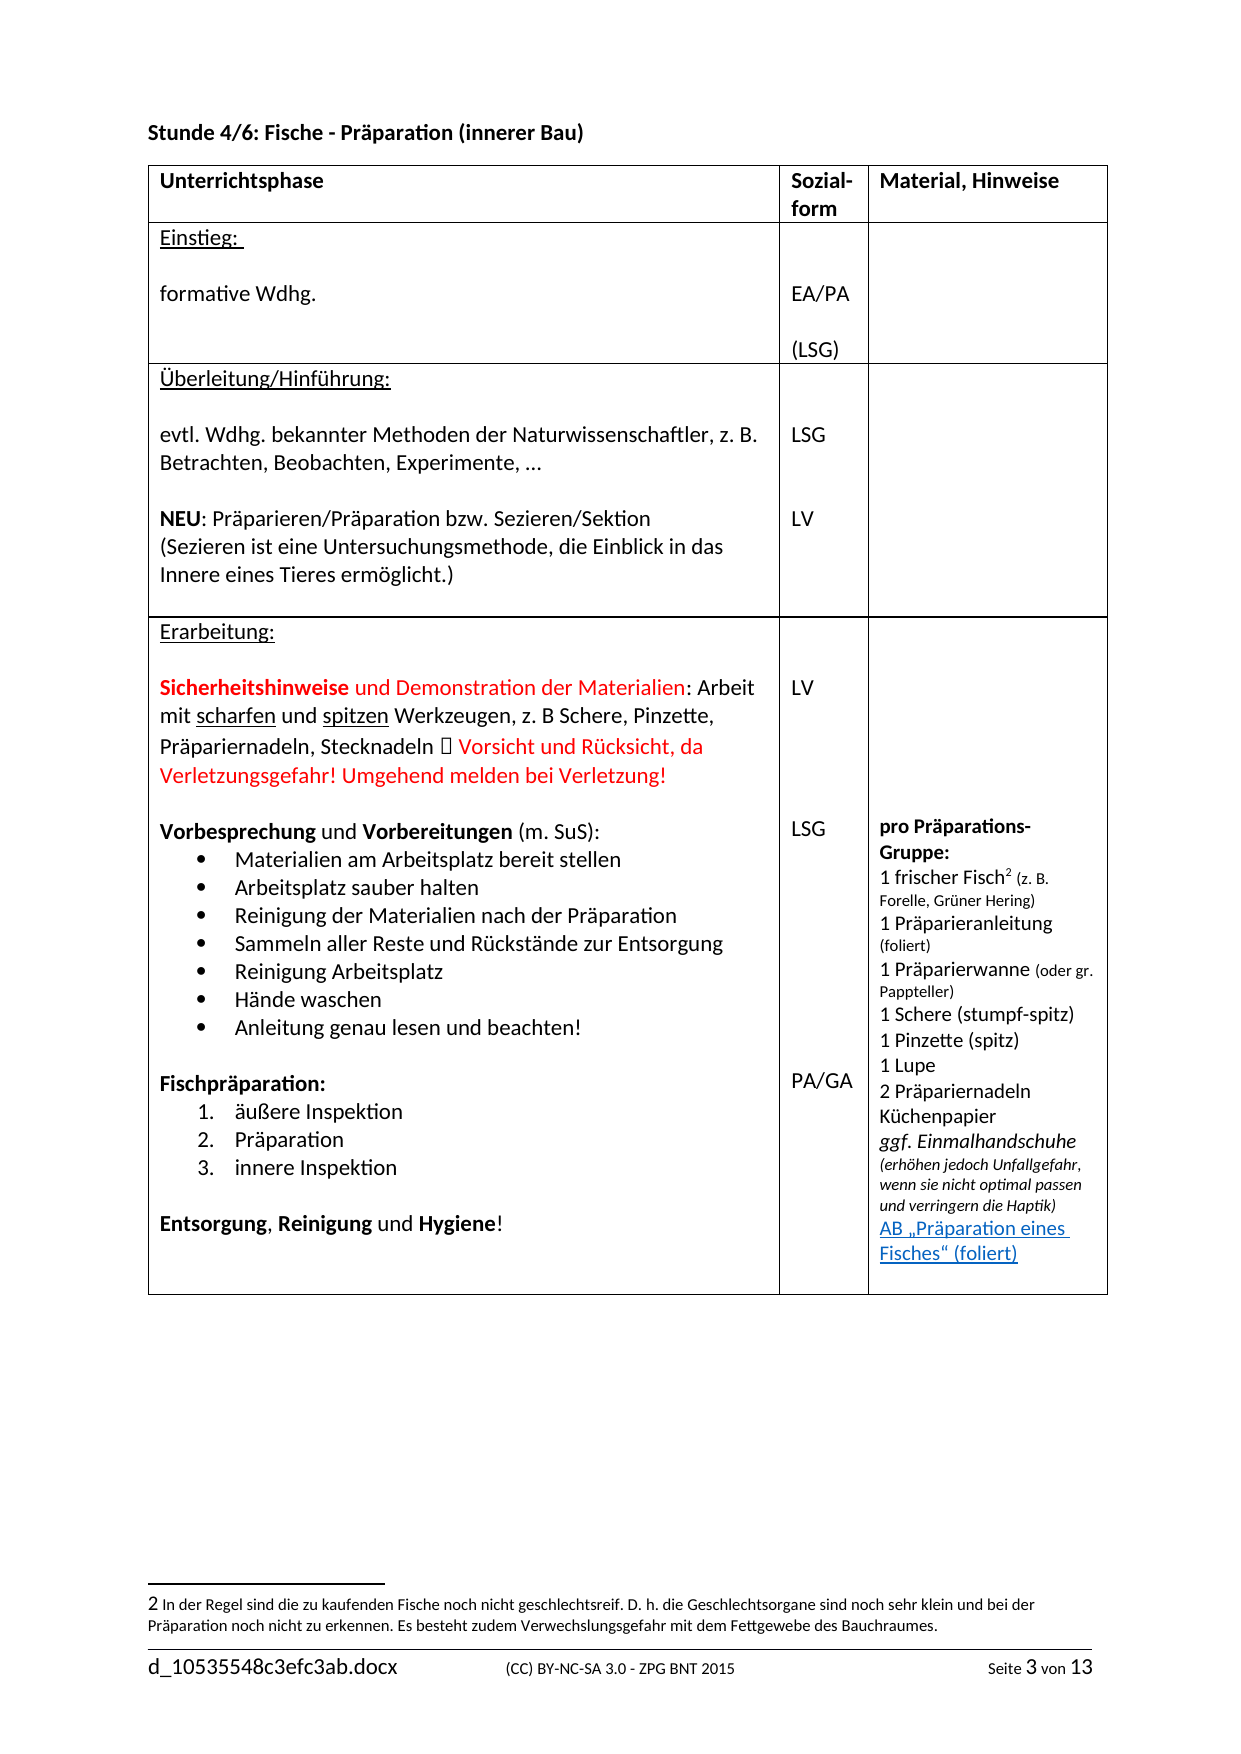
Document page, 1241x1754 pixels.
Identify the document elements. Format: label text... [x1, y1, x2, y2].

table_cell LSG LV [780, 364, 868, 616]
table_header Unterrichtsphase [149, 166, 779, 222]
text Stunde 4/6: Fische - Präparation (innerer Bau) [148, 118, 1092, 146]
table_cell [869, 364, 1107, 616]
table_cell [869, 223, 1107, 363]
table_cell LV LSG PA/GA [780, 618, 868, 1294]
table_header Material, Hinweise [869, 166, 1107, 222]
table_cell Einstieg: formative Wdhg. [149, 223, 779, 363]
table_cell Überleitung/Hinführung: evtl. Wdhg. bekannter Methoden der Naturwissenschaftler, z. B. Betrachten, Beobachten, Experimente, … NEU: Präparieren/Präparation bzw. Sezieren/Sektion (Sezieren ist eine Untersuchungsmethode, die Einblick in das Innere eines Tieres ermöglicht.) [149, 364, 779, 616]
table_cell EA/PA (LSG) [780, 223, 868, 363]
table_header Sozial-form [780, 166, 868, 222]
table_cell pro Präparations-Gruppe: 1 frischer Fisch (z. B. Forelle, Grüner Hering) 1 Präparieranleitung (foliert) 1 Präparierwanne (oder gr. Pappteller) 1 Schere (stumpf-spitz) 1 Pinzette (spitz) 1 Lupe 2 Präpariernadeln Küchenpapier ggf. Einmalhandschuhe (erhöhen jedoch Unfallgefahr, wenn sie nicht optimal passen und verringern die Haptik) AB „Präparation eines Fisches“ (foliert) [869, 618, 1107, 1294]
table_cell Erarbeitung: Sicherheitshinweise und Demonstration der Materialien: Arbeit mit scharfen und spitzen Werkzeugen, z. B Schere, Pinzette, Präpariernadeln, Stecknadeln  Vorsicht und Rücksicht, da Verletzungsgefahr! Umgehend melden bei Verletzung! Vorbesprechung und Vorbereitungen (m. SuS): Materialien am Arbeitsplatz bereit stellen Arbeitsplatz sauber halten Reinigung der Materialien nach der Präparation Sammeln aller Reste und Rückstände zur Entsorgung Reinigung Arbeitsplatz Hände waschen Anleitung genau lesen und beachten! Fischpräparation: äußere Inspektion Präparation innere Inspektion Entsorgung, Reinigung und Hygiene! [149, 618, 779, 1294]
